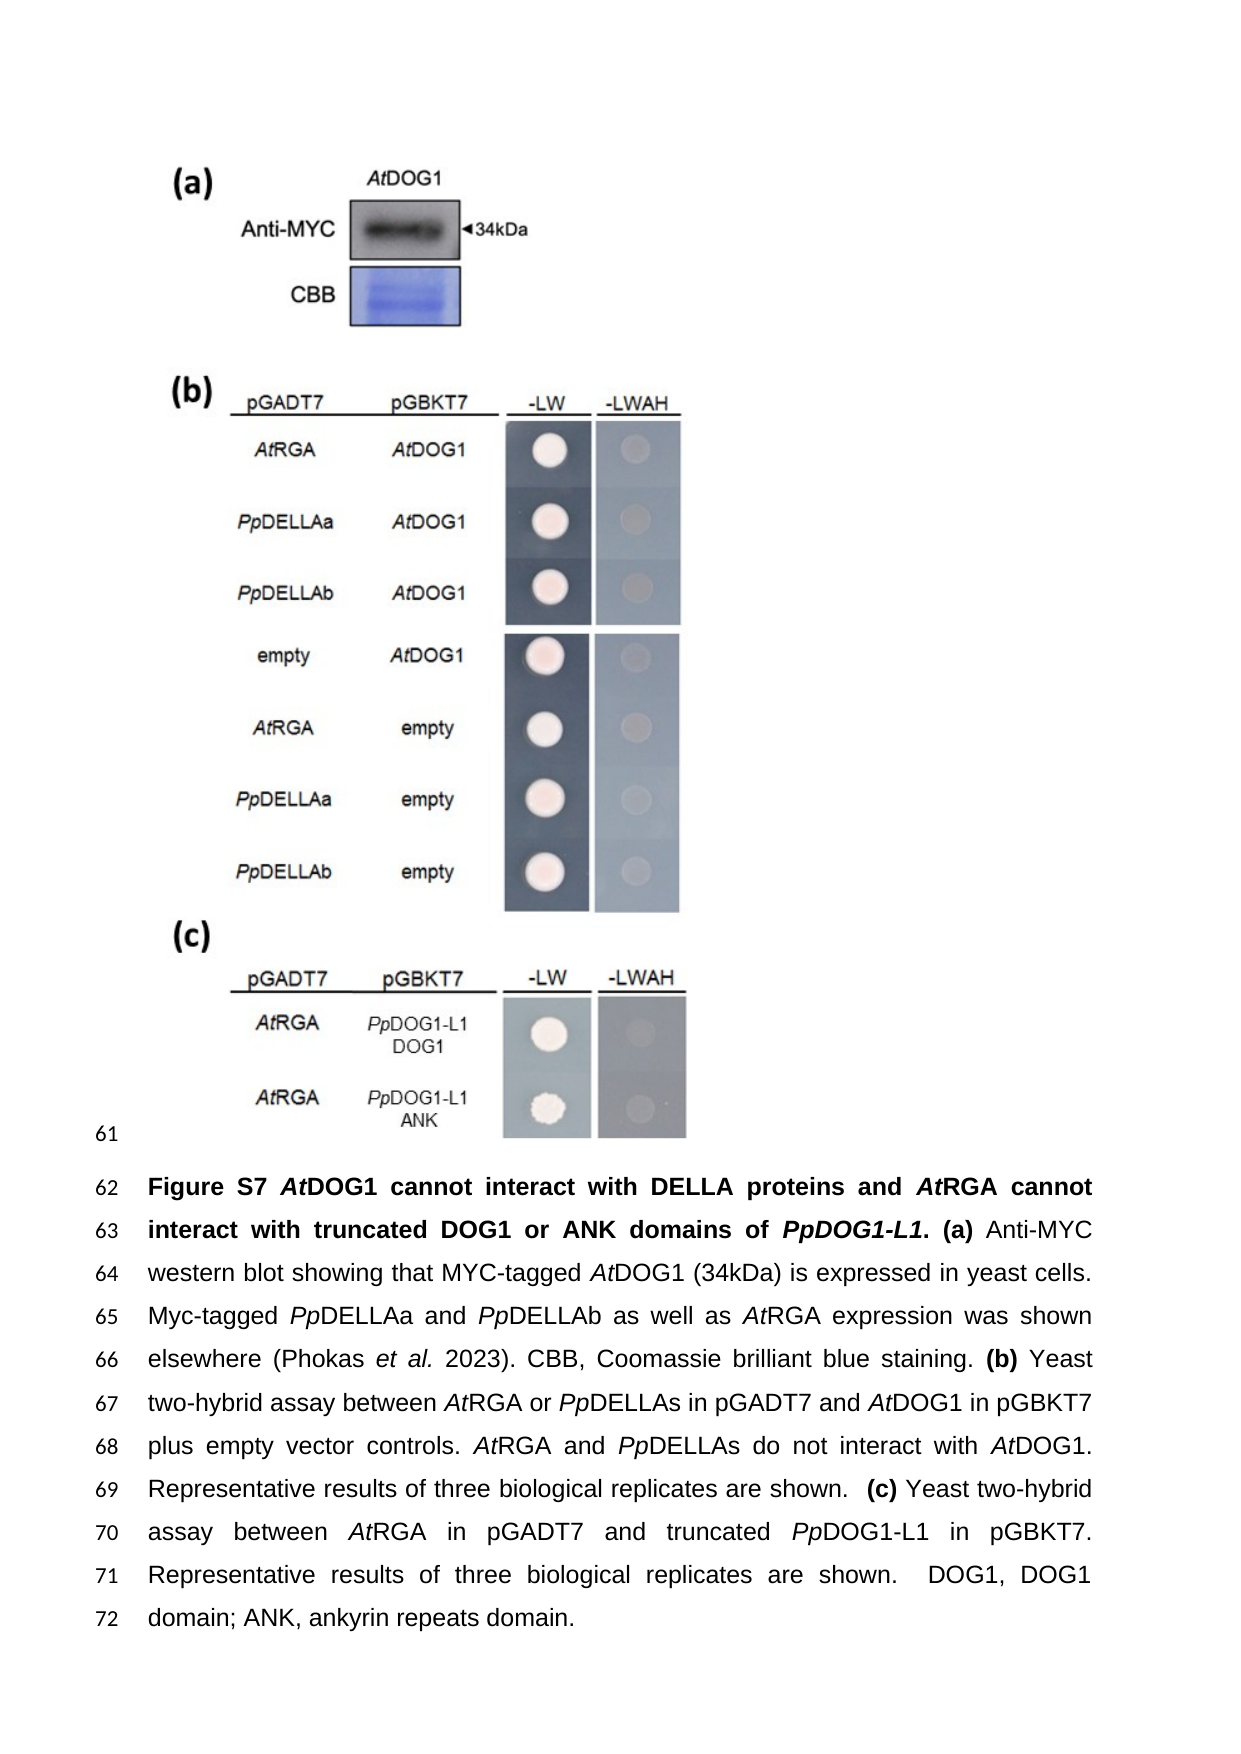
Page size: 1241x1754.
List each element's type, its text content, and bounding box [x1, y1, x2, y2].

picture [147, 147, 698, 1142]
text Figure S7 AtDOG1 cannot interact with DELLA proteins and AtRGA cannot interact with truncated DOG1 or ANK domains of PpDOG1-L1. (a) Anti-MYC western blot showing that MYC-tagged AtDOG1 (34kDa) is expressed in yeast cells. Myc-tagged PpDELLAa and PpDELLAb as well as AtRGA expression was shown elsewhere (Phokas et al. 2023). CBB, Coomassie brilliant blue staining. (b) Yeast two-hybrid assay between AtRGA or PpDELLAs in pGADT7 and AtDOG1 in pGBKT7 plus empty vector controls. AtRGA and PpDELLAs do not interact with AtDOG1. Representative results of three biological replicates are shown. (c) Yeast two-hybrid assay between AtRGA in pGADT7 and truncated PpDOG1-L1 in pGBKT7. Representative results of three biological replicates are shown. DOG1, DOG1 domain; ANK, ankyrin repeats domain. [148, 1172, 1093, 1632]
